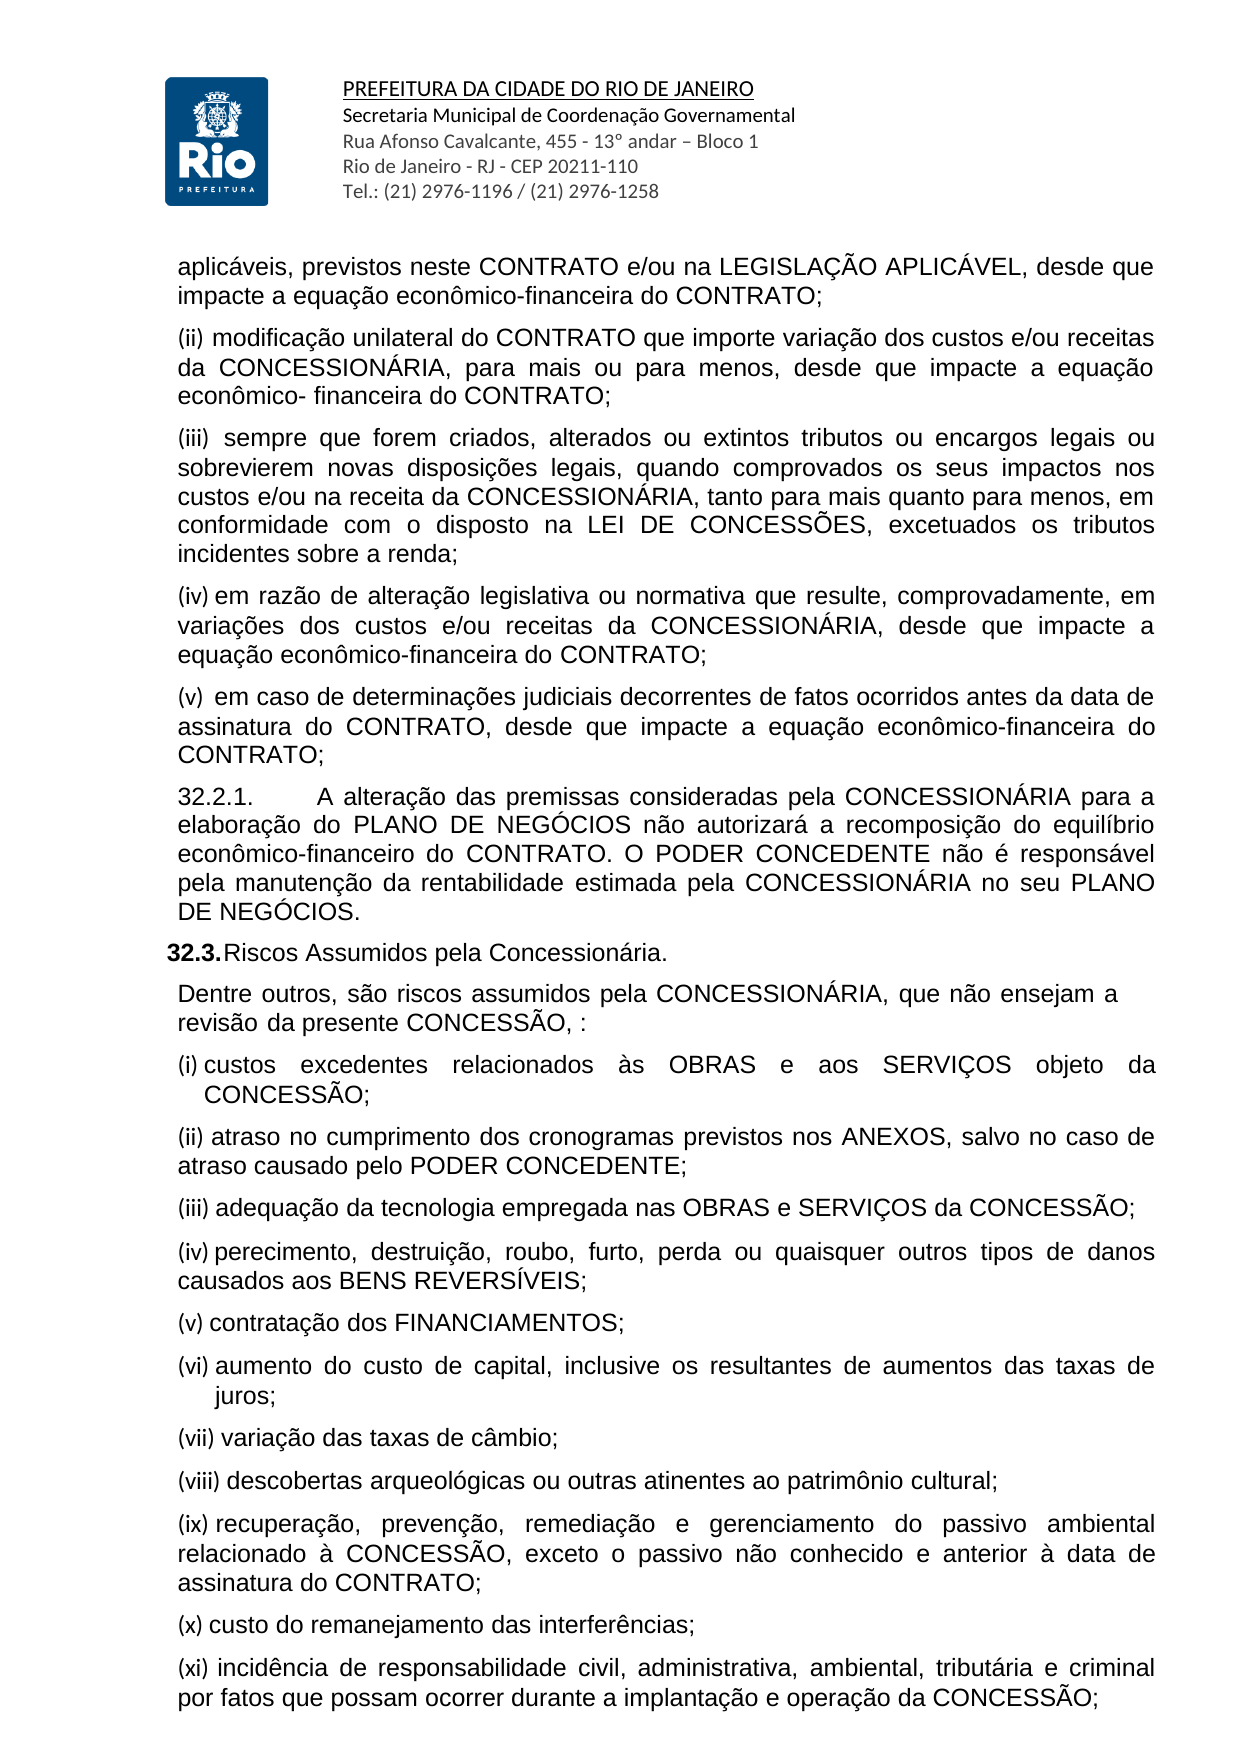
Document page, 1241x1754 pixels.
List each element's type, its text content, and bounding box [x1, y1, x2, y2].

text Dentre outros, são riscos assumidos pela CONCESSIONÁRIA, que não ensejam a revisão da presente CONCESSÃO, : [177, 979, 1156, 1037]
list sempre que forem criados, alterados ou extintos tributos ou encargos legais ou sobrevierem novas disposições legais, quando comprovados os seus impactos nos custos e/ou na receita da CONCESSIONÁRIA, tanto para mais quanto para menos, em conformidade com o disposto na LEI DE CONCESSÕES, excetuados os tributos incidentes sobre a renda; [177, 422, 1156, 568]
list Riscos Assumidos pela Concessionária. [167, 938, 1156, 967]
list atraso no cumprimento dos cronogramas previstos nos ANEXOS, salvo no caso de atraso causado pelo PODER CONCEDENTE; [177, 1121, 1156, 1180]
list em caso de determinações judiciais decorrentes de fatos ocorridos antes da data de assinatura do CONTRATO, desde que impacte a equação econômico-financeira do CONTRATO; [177, 681, 1156, 769]
list recuperação, prevenção, remediação e gerenciamento do passivo ambiental relacionado à CONCESSÃO, exceto o passivo não conhecido e anterior à data de assinatura do CONTRATO; [177, 1508, 1156, 1596]
text aplicáveis, previstos neste CONTRATO e/ou na LEGISLAÇÃO APLICÁVEL, desde que impacte a equação econômico-financeira do CONTRATO; [177, 252, 1156, 309]
list A alteração das premissas consideradas pela CONCESSIONÁRIA para a elaboração do PLANO DE NEGÓCIOS não autorizará a recomposição do equilíbrio econômico-financeiro do CONTRATO. O PODER CONCEDENTE não é responsável pela manutenção da rentabilidade estimada pela CONCESSIONÁRIA no seu PLANO DE NEGÓCIOS. [177, 782, 1156, 925]
list perecimento, destruição, roubo, furto, perda ou quaisquer outros tipos de danos causados aos BENS REVERSÍVEIS; [177, 1236, 1156, 1295]
list aumento do custo de capital, inclusive os resultantes de aumentos das taxas de juros; [177, 1350, 1156, 1410]
picture [165, 77, 269, 206]
list em razão de alteração legislativa ou normativa que resulte, comprovadamente, em variações dos custos e/ou receitas da CONCESSIONÁRIA, desde que impacte a equação econômico-financeira do CONTRATO; [177, 581, 1156, 668]
list custos excedentes relacionados às OBRAS e aos SERVIÇOS objeto da CONCESSÃO; [177, 1049, 1156, 1108]
list variação das taxas de câmbio; [177, 1422, 1156, 1453]
list adequação da tecnologia empregada nas OBRAS e SERVIÇOS da CONCESSÃO; [177, 1193, 1156, 1223]
list custo do remanejamento das interferências; [177, 1609, 1156, 1639]
list incidência de responsabilidade civil, administrativa, ambiental, tributária e criminal por fatos que possam ocorrer durante a implantação e operação da CONCESSÃO; [177, 1652, 1156, 1711]
list modificação unilateral do CONTRATO que importe variação dos custos e/ou receitas da CONCESSIONÁRIA, para mais ou para menos, desde que impacte a equação econômico- financeira do CONTRATO; [177, 322, 1156, 410]
list contratação dos FINANCIAMENTOS; [177, 1307, 1156, 1338]
list descobertas arqueológicas ou outras atinentes ao patrimônio cultural; [177, 1465, 1156, 1496]
